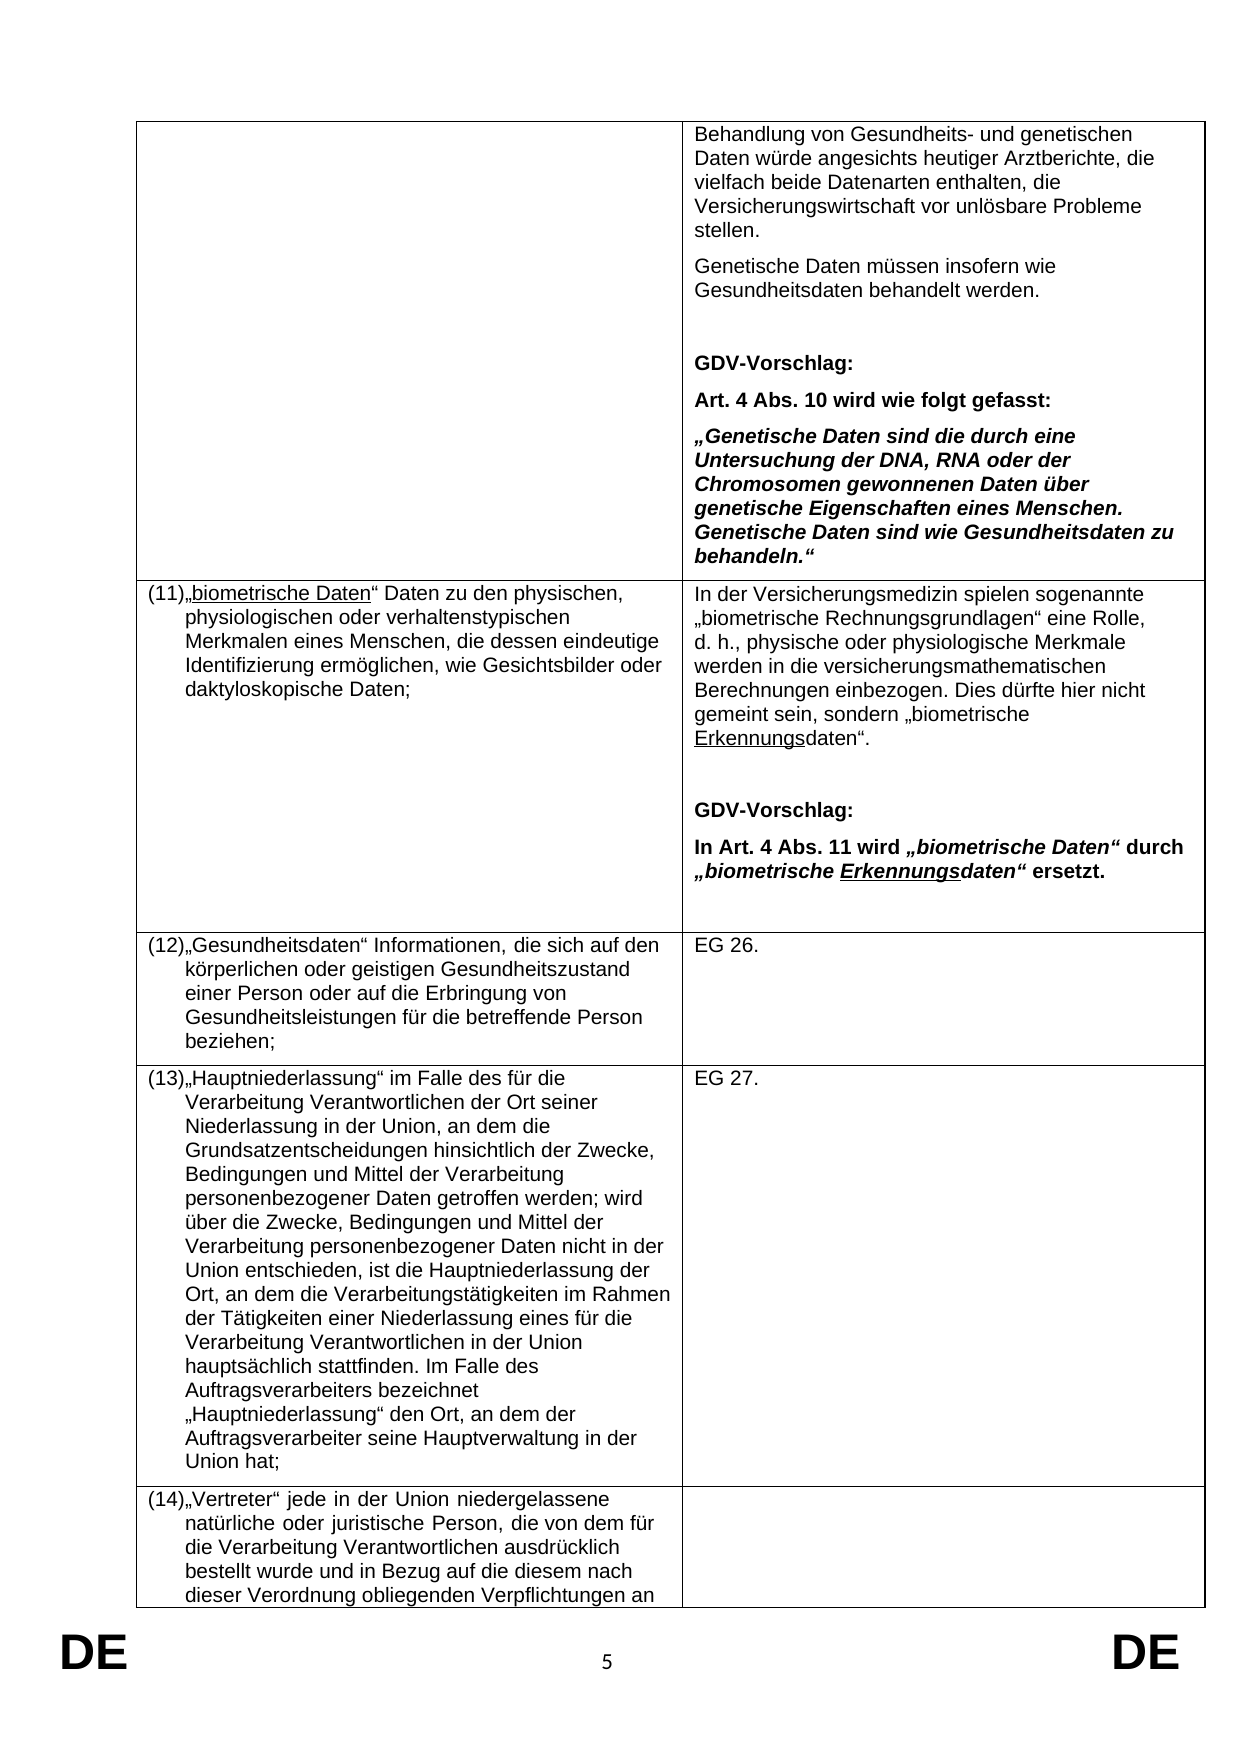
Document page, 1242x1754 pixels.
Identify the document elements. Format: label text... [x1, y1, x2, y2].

table_cell „biometrische Daten“ Daten zu den physischen, physiologischen oder verhaltenstypischen Merkmalen eines Menschen, die dessen eindeutige Identifizierung ermöglichen, wie Gesichtsbilder oder daktyloskopische Daten; [137, 581, 682, 932]
table_cell EG 27. [683, 1066, 1204, 1486]
table_cell EG 26. [683, 933, 1204, 1065]
table_cell [683, 1487, 1204, 1607]
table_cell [137, 1487, 682, 1607]
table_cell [683, 122, 1204, 580]
table_cell „Gesundheitsdaten“ Informationen, die sich auf den körperlichen oder geistigen Gesundheitszustand einer Person oder auf die Erbringung von Gesundheitsleistungen für die betreffende Person beziehen; [137, 933, 682, 1065]
table_cell In der Versicherungsmedizin spielen sogenannte „biometrische Rechnungsgrundlagen“ eine Rolle, d. h., physische oder physiologische Merkmale werden in die versicherungsmathematischen Berechnungen einbezogen. Dies dürfte hier nicht gemeint sein, sondern „biometrische Erkennungsdaten“. GDV-Vorschlag: In Art. 4 Abs. 11 wird „biometrische Daten“ durch „biometrische Erkennungsdaten“ ersetzt. [683, 581, 1204, 932]
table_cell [137, 122, 682, 580]
table_cell „Hauptniederlassung“ im Falle des für die Verarbeitung Verantwortlichen der Ort seiner Niederlassung in der Union, an dem die Grundsatzentscheidungen hinsichtlich der Zwecke, Bedingungen und Mittel der Verarbeitung personenbezogener Daten getroffen werden; wird über die Zwecke, Bedingungen und Mittel der Verarbeitung personenbezogener Daten nicht in der Union entschieden, ist die Hauptniederlassung der Ort, an dem die Verarbeitungstätigkeiten im Rahmen der Tätigkeiten einer Niederlassung eines für die Verarbeitung Verantwortlichen in der Union hauptsächlich stattfinden. Im Falle des Auftragsverarbeiters bezeichnet „Hauptniederlassung“ den Ort, an dem der Auftragsverarbeiter seine Hauptverwaltung in der Union hat; [137, 1066, 682, 1486]
